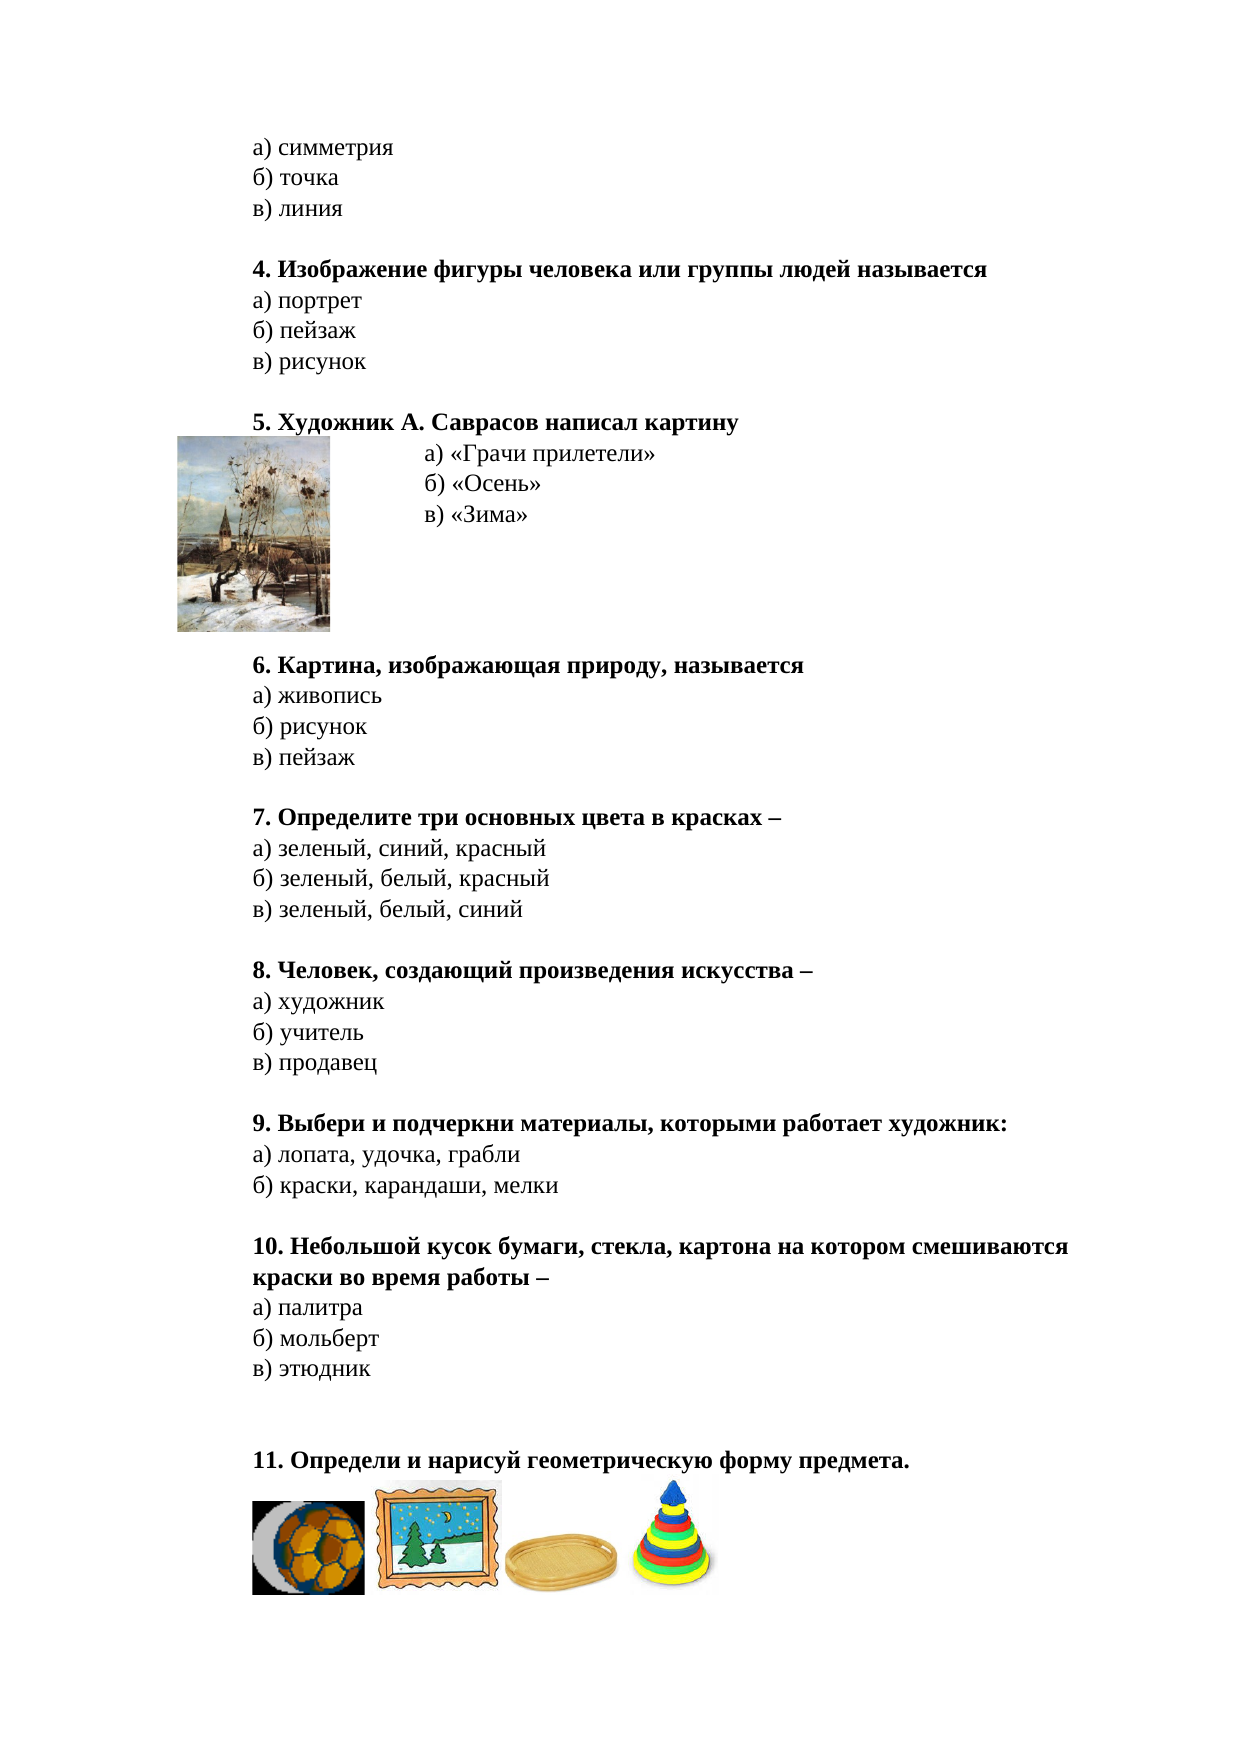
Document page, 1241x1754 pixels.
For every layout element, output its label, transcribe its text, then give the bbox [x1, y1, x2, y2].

text б) рисунок [252, 709, 1152, 740]
text 6. Картина, изображающая природу, называется [252, 648, 1152, 678]
text в) рисунок [252, 344, 1152, 375]
text б) «Осень» [331, 467, 1152, 497]
text а) симметрия [252, 130, 1152, 160]
text 11. Определи и нарисуй геометрическую форму предмета. [252, 1443, 1152, 1474]
text 7. Определите три основных цвета в красках – [252, 800, 1152, 831]
text 4. Изображение фигуры человека или группы людей называется [252, 252, 1152, 283]
text в) пейзаж [252, 740, 1152, 770]
text б) краски, карандаши, мелки [252, 1168, 1152, 1198]
text б) пейзаж [252, 313, 1152, 344]
text в) линия [252, 191, 1152, 222]
text 10. Небольшой кусок бумаги, стекла, картона на котором смешиваются краски во время работы – [252, 1229, 1152, 1290]
text в) зеленый, белый, синий [252, 892, 1152, 923]
text в) этюдник [252, 1352, 1152, 1413]
picture [177, 436, 331, 632]
text а) «Грачи прилетели» [331, 436, 1152, 467]
text а) художник [252, 984, 1152, 1015]
text а) портрет [252, 283, 1152, 313]
text а) живопись [252, 678, 1152, 709]
picture [370, 1474, 719, 1595]
text в) продавец [252, 1045, 1152, 1076]
text б) учитель [252, 1015, 1152, 1045]
text 9. Выбери и подчеркни материалы, которыми работает художник: [252, 1107, 1152, 1137]
text а) палитра [252, 1290, 1152, 1321]
text 8. Человек, создающий произведения искусства – [252, 953, 1152, 984]
picture [252, 1501, 365, 1595]
text б) мольберт [252, 1321, 1152, 1352]
text а) зеленый, синий, красный [252, 831, 1152, 862]
text в) «Зима» [331, 497, 1152, 528]
text а) лопата, удочка, грабли [252, 1137, 1152, 1168]
text б) точка [252, 160, 1152, 191]
text 5. Художник А. Саврасов написал картину [252, 405, 1152, 436]
text б) зеленый, белый, красный [252, 862, 1152, 892]
